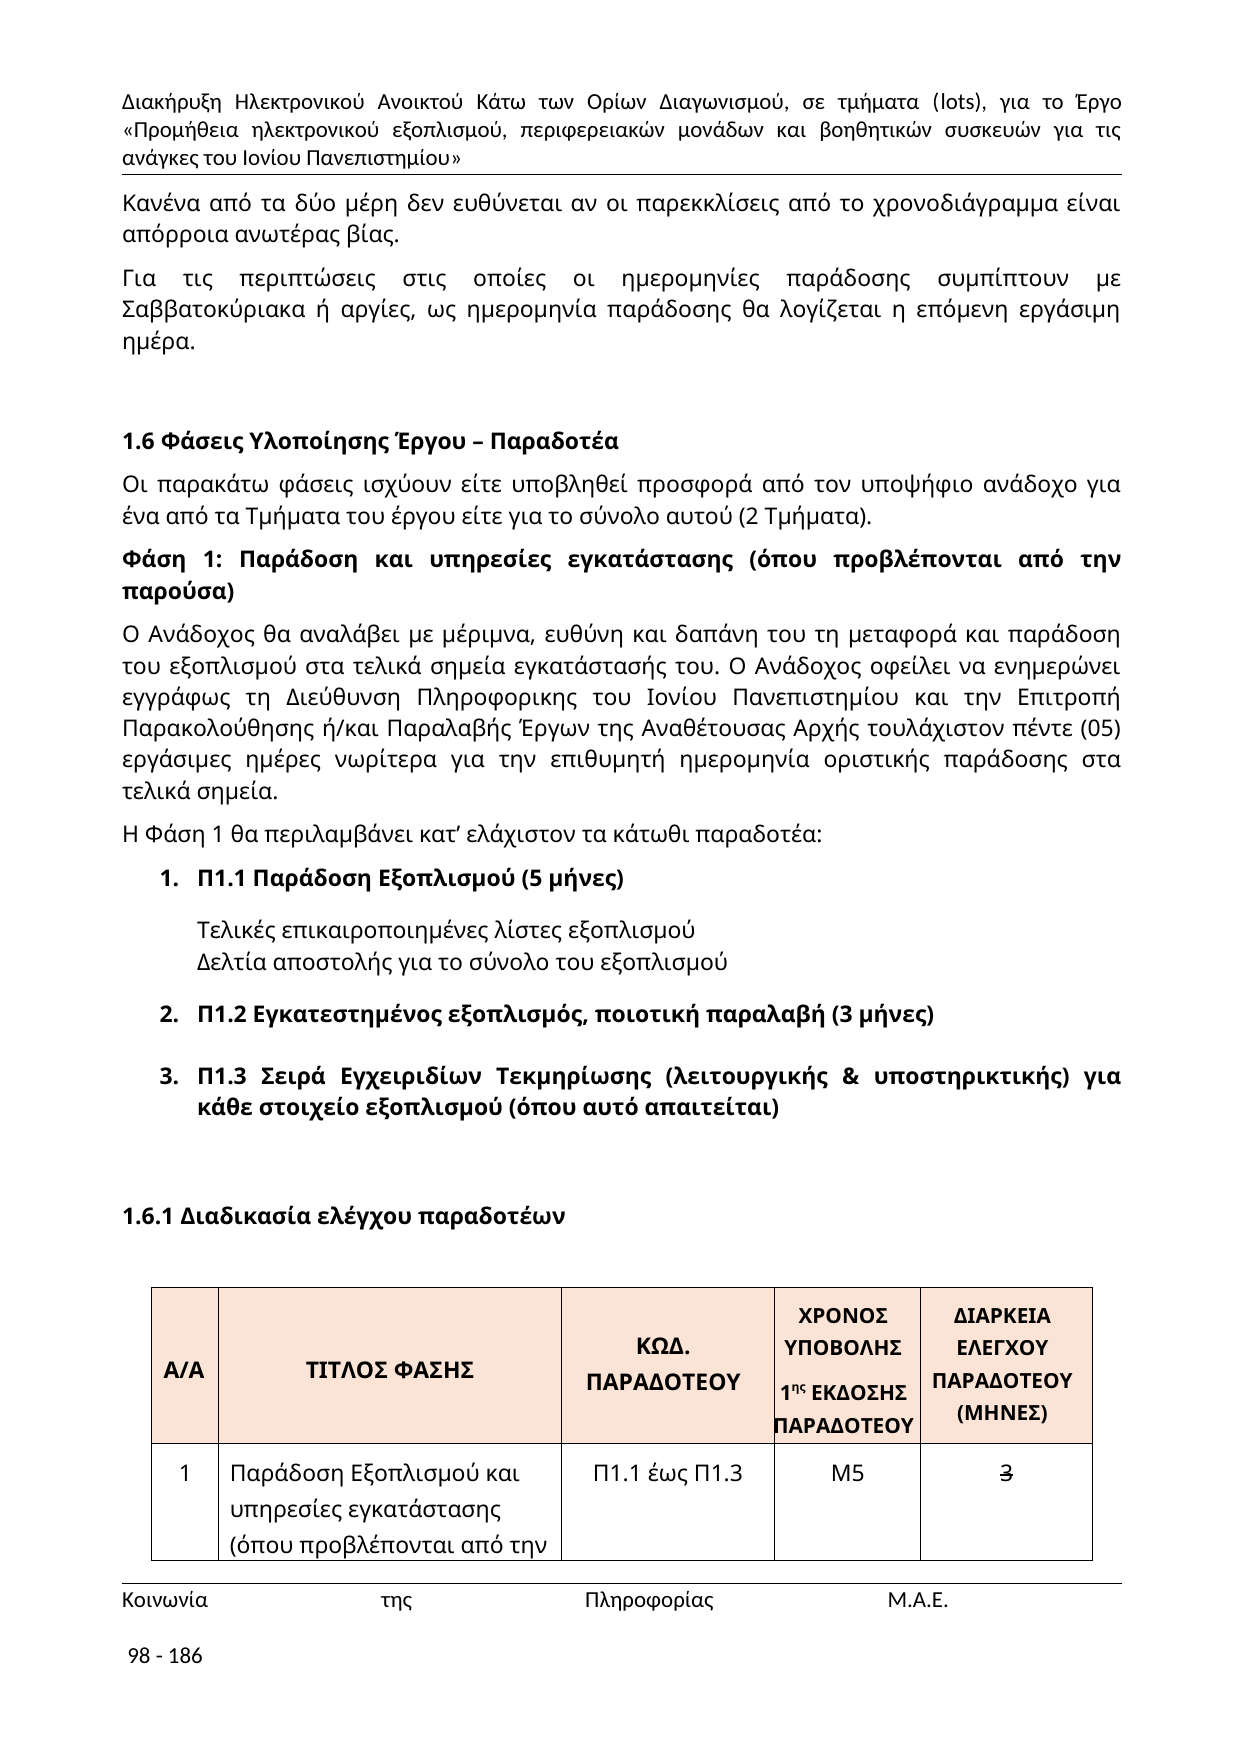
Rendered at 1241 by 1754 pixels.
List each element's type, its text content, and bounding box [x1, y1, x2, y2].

table_cell Μ5 [775, 1444, 920, 1560]
list Π1.3 Σειρά Εγχειριδίων Τεκμηρίωσης (λειτουργικής & υποστηρικτικής) για κάθε στοιχείο εξοπλισμού (όπου αυτό απαιτείται) [159, 1060, 1122, 1123]
text Η Φάση 1 θα περιλαμβάνει κατ’ ελάχιστον τα κάτωθι παραδοτέα: [122, 818, 1122, 850]
subtitle 1.6.1 Διαδικασία ελέγχου παραδοτέων [122, 1200, 1122, 1231]
table_header ΧΡΟΝΟΣ ΥΠΟΒΟΛΗΣ 1ης ΕΚΔΟΣΗΣ ΠΑΡΑΔΟΤΕΟΥ [775, 1288, 920, 1443]
text Κανένα από τα δύο μέρη δεν ευθύνεται αν οι παρεκκλίσεις από το χρονοδιάγραμμα είναι απόρροια ανωτέρας βίας. [122, 187, 1122, 250]
table_header ΔΙΑΡΚΕΙΑ ΕΛΕΓΧΟΥ ΠΑΡΑΔΟΤΕΟΥ (MHNEΣ) [921, 1288, 1092, 1443]
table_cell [219, 1444, 561, 1560]
text Φάση 1: Παράδοση και υπηρεσίες εγκατάστασης (όπου προβλέπονται από την παρούσα) [122, 543, 1122, 606]
table_header ΚΩΔ. ΠΑΡΑΔΟΤΕΟΥ [562, 1288, 774, 1443]
table_header Α/Α [152, 1288, 218, 1443]
table_cell Π1.1 έως Π1.3 [562, 1444, 774, 1560]
table_cell 1 [152, 1444, 218, 1560]
list Π1.1 Παράδοση Εξοπλισμού (5 μήνες) [159, 862, 1122, 893]
text Ο Ανάδοχος θα αναλάβει με μέριμνα, ευθύνη και δαπάνη του τη μεταφορά και παράδοση του εξοπλισμού στα τελικά σημεία εγκατάστασής του. Ο Ανάδοχος οφείλει να ενημερώνει εγγράφως τη Διεύθυνση Πληροφορικης του Ιονίου Πανεπιστημίου και την Επιτροπή Παρακολούθησης ή/και Παραλαβής Έργων της Αναθέτουσας Αρχής τουλάχιστον πέντε (05) εργάσιμες ημέρες νωρίτερα για την επιθυμητή ημερομηνία οριστικής παράδοσης στα τελικά σημεία. [122, 618, 1122, 806]
list Π1.2 Εγκατεστημένος εξοπλισμός, ποιοτική παραλαβή (3 μήνες) [159, 998, 1122, 1029]
table_header ΤΙΤΛΟΣ ΦΑΣΗΣ [219, 1288, 561, 1443]
text Οι παρακάτω φάσεις ισχύουν είτε υποβληθεί προσφορά από τον υποψήφιο ανάδοχο για ένα από τα Τμήματα του έργου είτε για το σύνολο αυτού (2 Τμήματα). [122, 468, 1122, 531]
text Για τις περιπτώσεις στις οποίες οι ημερομηνίες παράδοσης συμπίπτουν με Σαββατοκύριακα ή αργίες, ως ημερομηνία παράδοσης θα λογίζεται η επόμενη εργάσιμη ημέρα. [122, 262, 1122, 356]
table_cell 3 [921, 1444, 1092, 1560]
subtitle 1.6 Φάσεις Υλοποίησης Έργου – Παραδοτέα [122, 425, 1122, 456]
text Δελτία αποστολής για το σύνολο του εξοπλισμού [197, 946, 1122, 977]
text Τελικές επικαιροποιημένες λίστες εξοπλισμού [197, 914, 1122, 946]
